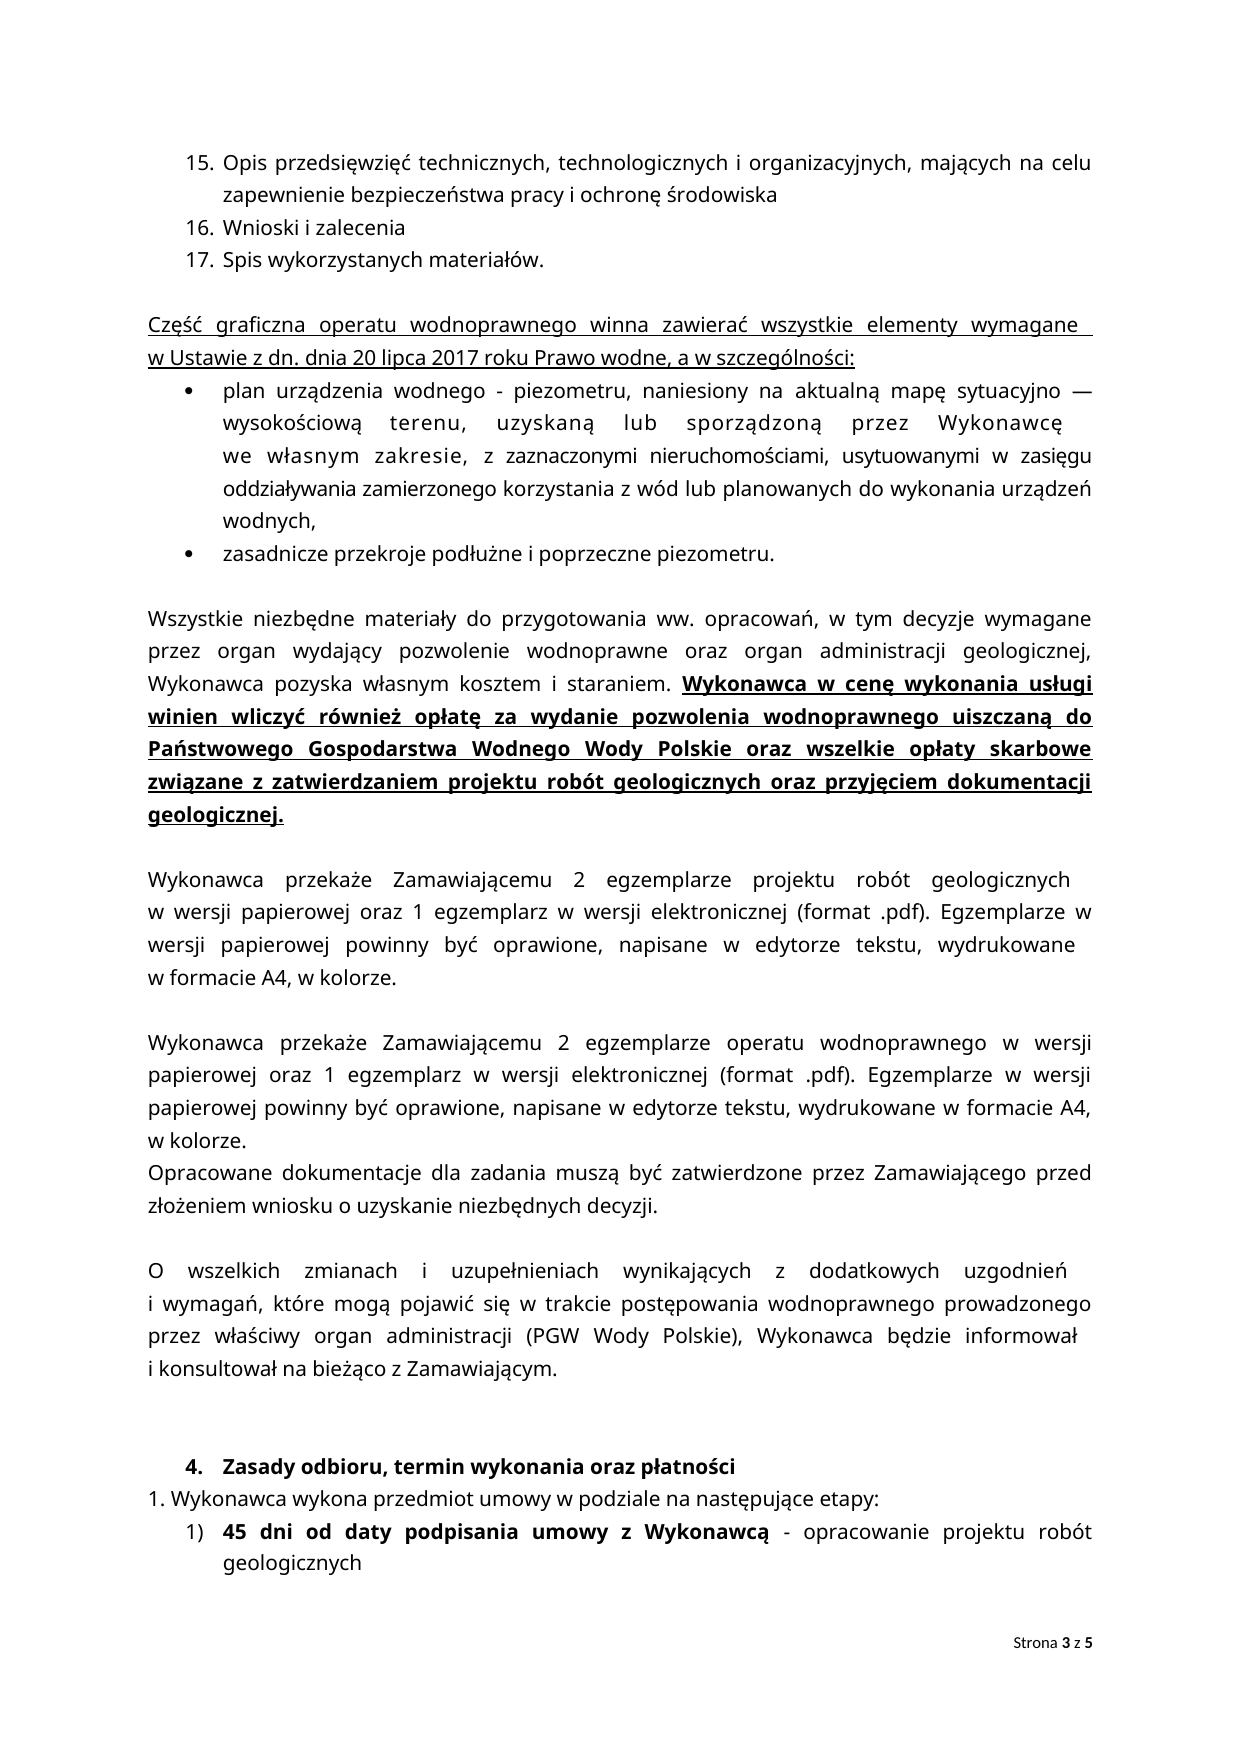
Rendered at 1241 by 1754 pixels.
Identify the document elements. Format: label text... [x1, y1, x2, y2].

text O wszelkich zmianach i uzupełnieniach wynikających z dodatkowych uzgodnień i wymagań, które mogą pojawić się w trakcie postępowania wodnoprawnego prowadzonego przez właściwy organ administracji (PGW Wody Polskie), Wykonawca będzie informował i konsultował na bieżąco z Zamawiającym. [148, 1256, 1093, 1382]
text 1. Wykonawca wykona przedmiot umowy w podziale na następujące etapy: [148, 1484, 1093, 1513]
text Wszystkie niezbędne materiały do przygotowania ww. opracowań, w tym decyzje wymagane przez organ wydający pozwolenie wodnoprawne oraz organ administracji geologicznej, Wykonawca pozyska własnym kosztem i staraniem. Wykonawca w cenę wykonania usługi winien wliczyć również opłatę za wydanie pozwolenia wodnoprawnego uiszczaną do Państwowego Gospodarstwa Wodnego Wody Polskie oraz wszelkie opłaty skarbowe związane z zatwierdzaniem projektu robót geologicznych oraz przyjęciem dokumentacji geologicznej. [148, 604, 1093, 726]
list plan urządzenia wodnego - piezometru, naniesiony na aktualną mapę sytuacyjno — wysokościową terenu, uzyskaną lub sporządzoną przez Wykonawcę we własnym zakresie, z zaznaczonymi nieruchomościami, usytuowanymi w zasięgu oddziaływania zamierzonego korzystania z wód lub planowanych do wykonania urządzeń wodnych, [185, 376, 1093, 535]
text Wszystkie niezbędne materiały do przygotowania ww. opracowań, w tym decyzje wymagane przez organ wydający pozwolenie wodnoprawne oraz organ administracji geologicznej, Wykonawca pozyska własnym kosztem i staraniem. Wykonawca w cenę wykonania usługi winien wliczyć również opłatę za wydanie pozwolenia wodnoprawnego uiszczaną do Państwowego Gospodarstwa Wodnego Wody Polskie oraz wszelkie opłaty skarbowe związane z zatwierdzaniem projektu robót geologicznych oraz przyjęciem dokumentacji geologicznej. [148, 727, 1093, 759]
text Część graficzna operatu wodnoprawnego winna zawierać wszystkie elementy wymagane w Ustawie z dn. dnia 20 lipca 2017 roku Prawo wodne, a w szczególności: [148, 336, 1093, 372]
text Wykonawca przekaże Zamawiającemu 2 egzemplarze operatu wodnoprawnego w wersji papierowej oraz 1 egzemplarz w wersji elektronicznej (format .pdf). Egzemplarze w wersji papierowej powinny być oprawione, napisane w edytorze tekstu, wydrukowane w formacie A4, w kolorze. [148, 1028, 1093, 1154]
text Część graficzna operatu wodnoprawnego winna zawierać wszystkie elementy wymagane w Ustawie z dn. dnia 20 lipca 2017 roku Prawo wodne, a w szczególności: [148, 311, 1093, 335]
list Zasady odbioru, termin wykonania oraz płatności [185, 1452, 1093, 1480]
list Wnioski i zalecenia [185, 213, 1093, 241]
list 45 dni od daty podpisania umowy z Wykonawcą - opracowanie projektu robót geologicznych [185, 1517, 1093, 1576]
list zasadnicze przekroje podłużne i poprzeczne piezometru. [185, 539, 1093, 567]
text Wszystkie niezbędne materiały do przygotowania ww. opracowań, w tym decyzje wymagane przez organ wydający pozwolenie wodnoprawne oraz organ administracji geologicznej, Wykonawca pozyska własnym kosztem i staraniem. Wykonawca w cenę wykonania usługi winien wliczyć również opłatę za wydanie pozwolenia wodnoprawnego uiszczaną do Państwowego Gospodarstwa Wodnego Wody Polskie oraz wszelkie opłaty skarbowe związane z zatwierdzaniem projektu robót geologicznych oraz przyjęciem dokumentacji geologicznej. [148, 760, 1093, 828]
text Opracowane dokumentacje dla zadania muszą być zatwierdzone przez Zamawiającego przed złożeniem wniosku o uzyskanie niezbędnych decyzji. [148, 1158, 1093, 1219]
text Wykonawca przekaże Zamawiającemu 2 egzemplarze projektu robót geologicznych w wersji papierowej oraz 1 egzemplarz w wersji elektronicznej (format .pdf). Egzemplarze w wersji papierowej powinny być oprawione, napisane w edytorze tekstu, wydrukowane w formacie A4, w kolorze. [148, 865, 1093, 991]
list Opis przedsięwzięć technicznych, technologicznych i organizacyjnych, mających na celu zapewnienie bezpieczeństwa pracy i ochronę środowiska [185, 148, 1093, 209]
list Spis wykorzystanych materiałów. [185, 245, 1093, 274]
